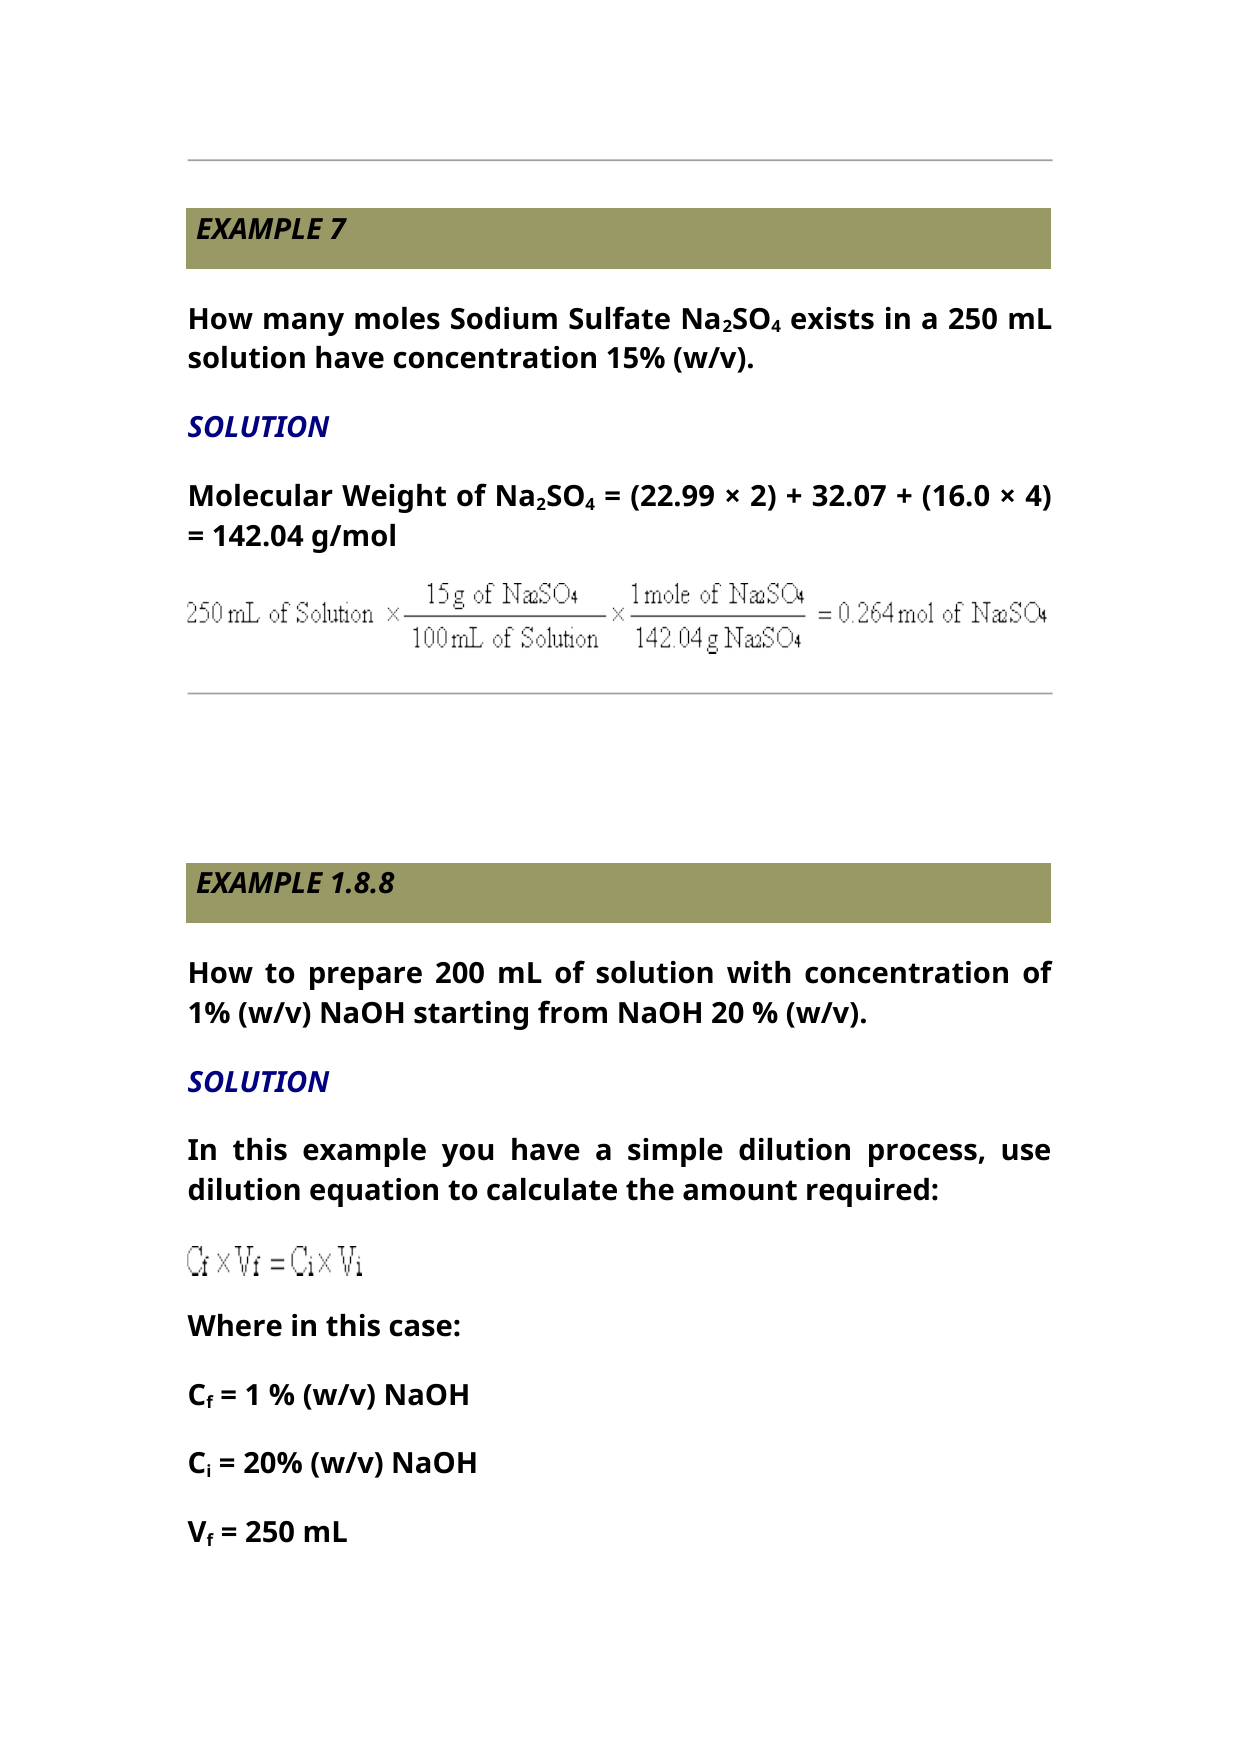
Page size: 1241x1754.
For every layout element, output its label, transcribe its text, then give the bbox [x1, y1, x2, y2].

text SOLUTION [187, 1061, 1053, 1101]
text Where in this case: [187, 1305, 1053, 1344]
text Vf = 250 mL [187, 1511, 1053, 1551]
text Ci = 20% (w/v) NaOH [187, 1443, 1053, 1482]
picture [187, 1246, 362, 1276]
text How many moles Sodium Sulfate Na2SO4 exists in a 250 mL solution have concentration 15% (w/v). [187, 298, 1053, 377]
text In this example you have a simple dilution process, use dilution equation to calculate the amount required: [187, 1130, 1053, 1209]
table_header EXAMPLE 7 [186, 208, 1051, 269]
text How to prepare 200 mL of solution with concentration of 1% (w/v) NaOH starting from NaOH 20 % (w/v). [187, 952, 1053, 1032]
picture [187, 583, 1047, 654]
text Cf = 1 % (w/v) NaOH [187, 1374, 1053, 1413]
table_header EXAMPLE 1.8.8 [186, 863, 1051, 923]
text Molecular Weight of Na2SO4 = (22.99 × 2) + 32.07 + (16.0 × 4) = 142.04 g/mol [187, 475, 1053, 555]
text SOLUTION [187, 407, 1053, 446]
